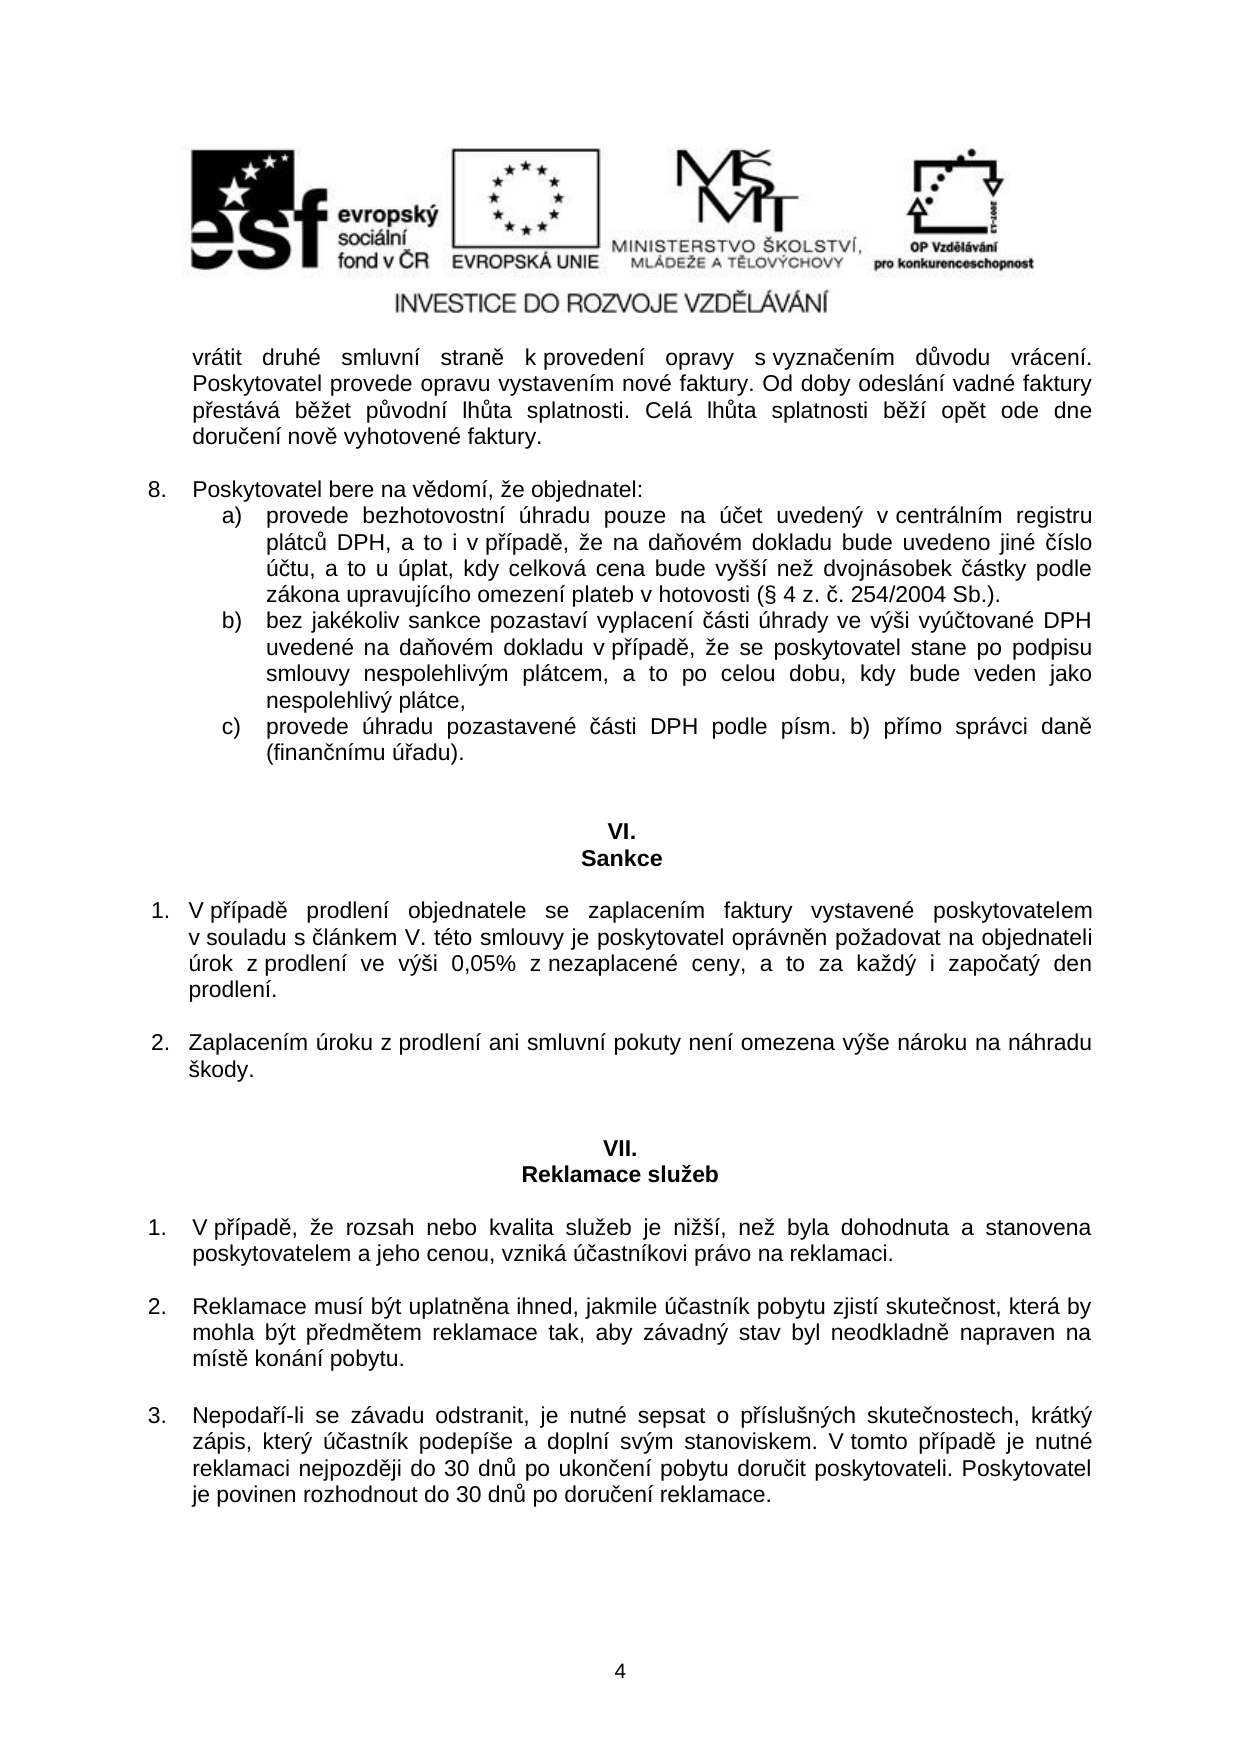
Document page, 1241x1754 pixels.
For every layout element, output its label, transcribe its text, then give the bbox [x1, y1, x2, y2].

list V případě, že rozsah nebo kvalita služeb je nižší, než byla dohodnuta a stanovena poskytovatelem a jeho cenou, vzniká účastníkovi právo na reklamaci. [148, 1214, 1092, 1266]
text VI. [151, 818, 1092, 845]
list bez jakékoliv sankce pozastaví vyplacení části úhrady ve výši vyúčtované DPH uvedené na daňovém dokladu v případě, že se poskytovatel stane po podpisu smlouvy nespolehlivým plátcem, a to po celou dobu, kdy bude veden jako nespolehlivý plátce, [222, 607, 1092, 713]
picture [147, 112, 1093, 344]
list Reklamace musí být uplatněna ihned, jakmile účastník pobytu zjistí skutečnost, která by mohla být předmětem reklamace tak, aby závadný stav byl neodkladně napraven na místě konání pobytu. [148, 1293, 1092, 1372]
text Sankce [151, 845, 1092, 871]
list Zaplacením úroku z prodlení ani smluvní pokuty není omezena výše nároku na náhradu škody. [151, 1029, 1092, 1082]
list provede bezhotovostní úhradu pouze na účet uvedený v centrálním registru plátců DPH, a to i v případě, že na daňovém dokladu bude uvedeno jiné číslo účtu, a to u úplat, kdy celková cena bude vyšší než dvojnásobek částky podle zákona upravujícího omezení plateb v hotovosti (§ 4 z. č. 254/2004 Sb.). [222, 502, 1092, 607]
list Nepodaří-li se závadu odstranit, je nutné sepsat o příslušných skutečnostech, krátký zápis, který účastník podepíše a doplní svým stanoviskem. V tomto případě je nutné reklamaci nejpozději do 30 dnů po ukončení pobytu doručit poskytovateli. Poskytovatel je povinen rozhodnout do 30 dnů po doručení reklamace. [148, 1402, 1092, 1507]
list Poskytovatel bere na vědomí, že objednatel: [148, 476, 1092, 502]
list V případě prodlení objednatele se zaplacením faktury vystavené poskytovatelem v souladu s článkem V. této smlouvy je poskytovatel oprávněn požadovat na objednateli úrok z prodlení ve výši 0,05% z nezaplacené ceny, a to za každý i započatý den prodlení. [151, 897, 1092, 1003]
text Reklamace služeb [148, 1161, 1092, 1187]
list provede úhradu pozastavené části DPH podle písm. b) přímo správci daně (finančnímu úřadu). [222, 713, 1092, 766]
text VII. [148, 1134, 1092, 1161]
